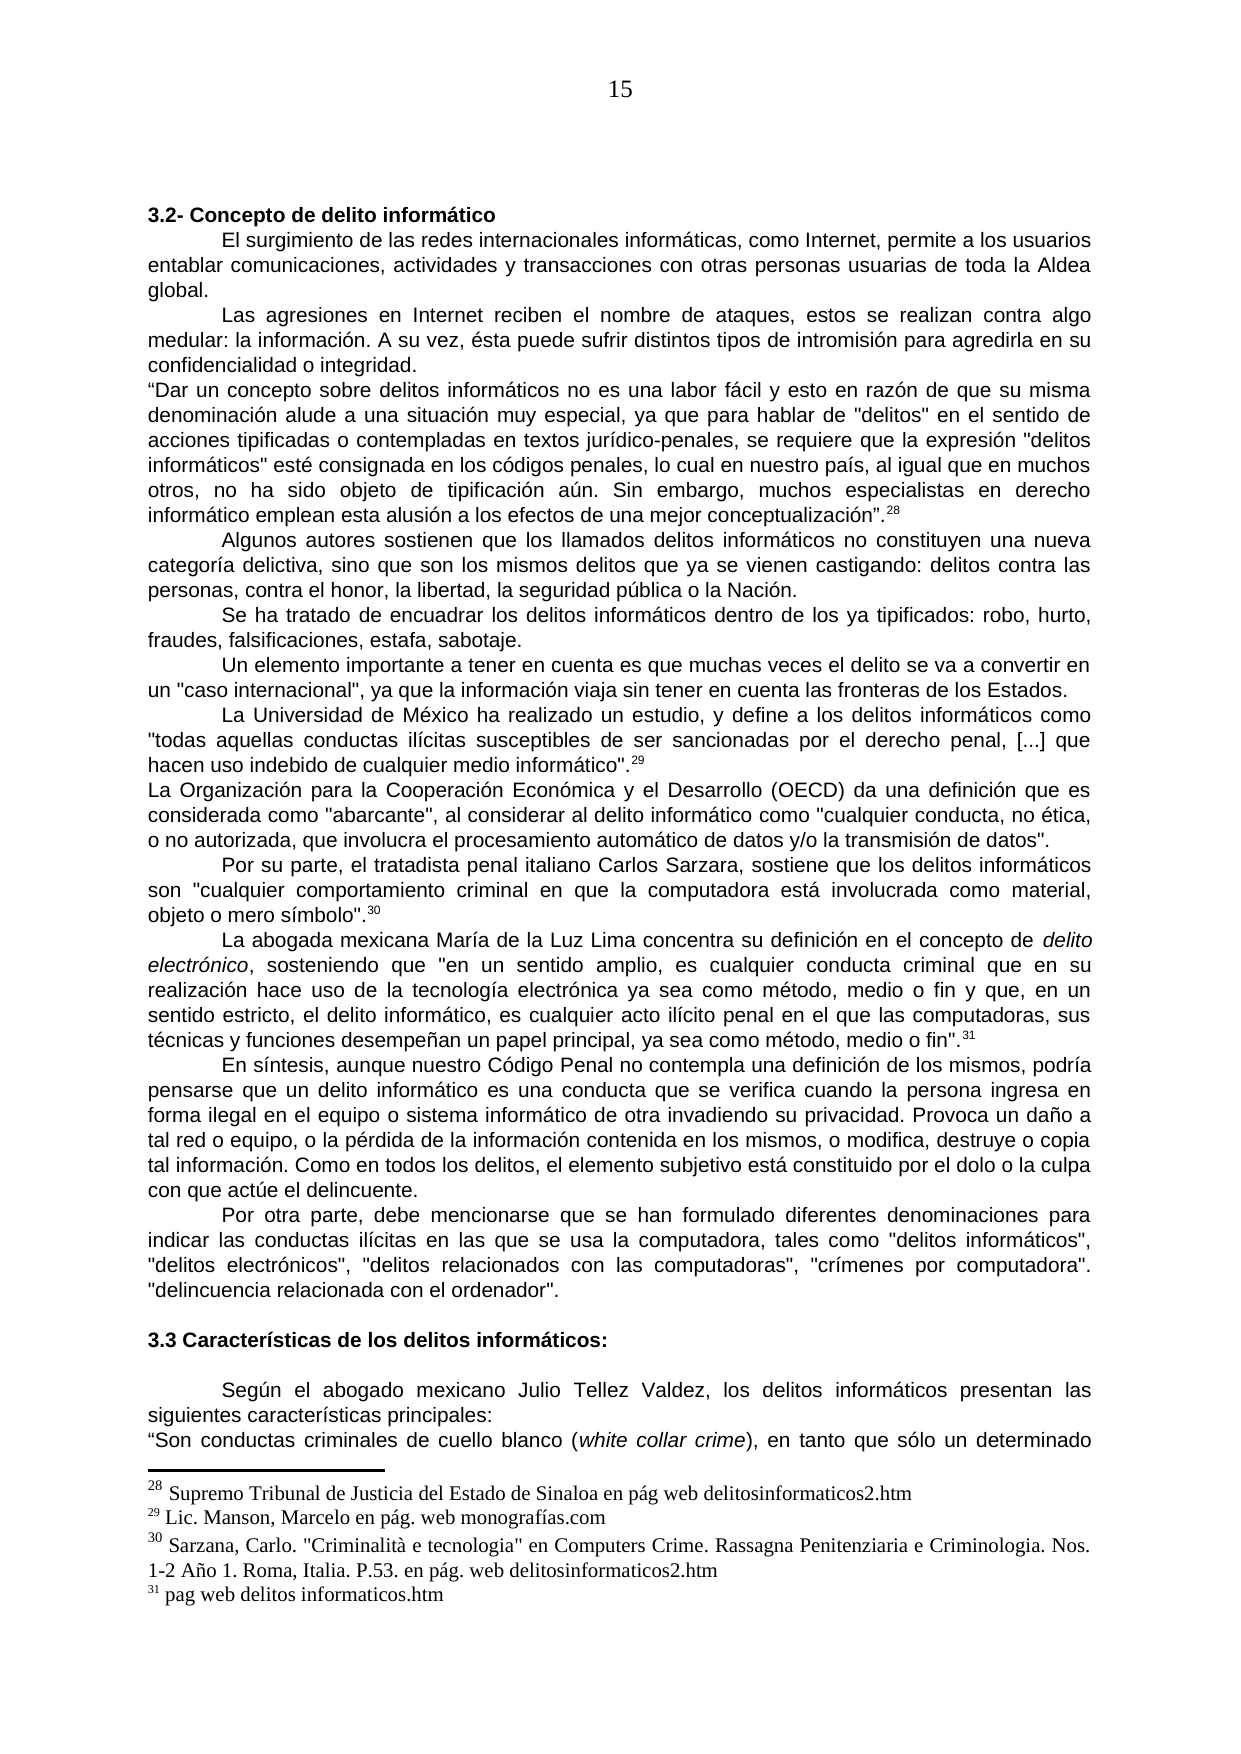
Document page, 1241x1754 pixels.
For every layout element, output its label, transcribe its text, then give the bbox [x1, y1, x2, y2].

text Algunos autores sostienen que los llamados delitos informáticos no constituyen una nueva categoría delictiva, sino que son los mismos delitos que ya se vienen castigando: delitos contra las personas, contra el honor, la libertad, la seguridad pública o [148, 527, 1092, 602]
text Un elemento importante a tener en cuenta es que muchas veces el delito se va a convertir en un "caso internacional", ya que la información viaja sin tener en cuenta las fronteras de los Estados. [148, 652, 1092, 702]
text 3.2- Concepto de delito informático [148, 202, 1092, 227]
text En síntesis, aunque nuestro Código Penal no contempla una definición de los mismos, podría pensarse que un delito informático es una conducta que se verifica cuando la persona ingresa en forma ilegal en el equipo o sistema informático de otra invadiendo su privacidad. Provoca un daño a tal red o equipo, o la pérdida de la información contenida en los mismos, o modifica, destruye o copia tal información. Como en todos los delitos, el elemento subjetivo está constituido por el dolo o la culpa con que actúe el delincuente. [148, 1052, 1092, 1202]
text Por su parte, el tratadista penal italiano Carlos Sarzara, sostiene que los delitos informáticos son "cualquier comportamiento criminal en que la computadora está involucrada como material, objeto o mero símbolo". [148, 852, 1092, 927]
text Por otra parte, debe mencionarse que se han formulado diferentes denominaciones para indicar las conductas ilícitas en las que se usa la computadora, tales como "delitos informáticos", "delitos electrónicos", "delitos relacionados con las computadoras", "crímenes por computadora". "delincuencia relacionada con el ordenador". [148, 1202, 1092, 1302]
text para y el Desarrollo (OECD) da una definición que es considerada como "abarcante", al considerar al delito informático como "cualquier conducta, no ética, o no autorizada, que involucra el procesamiento automático de datos y/o la transmisión de datos". [148, 777, 1092, 852]
text 3.3 Características de los delitos informáticos: [148, 1327, 1092, 1352]
text El surgimiento de las redes internacionales informáticas, como Internet, permite a los usuarios entablar comunicaciones, actividades y transacciones con otras personas usuarias de toda global. [148, 227, 1092, 302]
text “Dar un concepto sobre delitos informáticos no es una labor fácil y esto en razón de que su misma denominación alude a una situación muy especial, ya que para hablar de "delitos" en el sentido de acciones tipificadas o contempladas en textos jurídico-penales, se requiere que la expresión "delitos informáticos" esté consignada en los códigos penales, lo cual en nuestro país, al igual que en muchos otros, no ha sido objeto de tipificación aún. Sin embargo, muchos especialistas en derecho informático emplean esta alusión a los efectos de una mejor conceptualización”. [148, 377, 1092, 527]
text Se ha tratado de encuadrar los delitos informáticos dentro de los ya tipificados: robo, hurto, fraudes, falsificaciones, estafa, sabotaje. [148, 602, 1092, 652]
text Las agresiones en Internet reciben el nombre de ataques, estos se realizan contra algo medular: la información. A su vez, ésta puede sufrir distintos tipos de intromisión para agredirla en su confidencialidad o integridad. [148, 302, 1092, 377]
text La abogada mexicana María de concentra su definición en el concepto de delito electrónico, sosteniendo que "en un sentido amplio, es cualquier conducta criminal que en su realización hace uso de la tecnología electrónica ya sea como método, medio o fin y que, en un sentido estricto, el delito informático, es cualquier acto ilícito penal en el que las computadoras, sus técnicas y funciones desempeñan un papel principal, ya sea como método, medio o fin". [148, 927, 1092, 1052]
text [148, 1427, 1092, 1452]
text Según el abogado mexicano Julio Tellez Valdez, los delitos informáticos presentan las siguientes características principales: [148, 1377, 1092, 1427]
text de México ha realizado un estudio, y define a los delitos informáticos como "todas aquellas conductas ilícitas susceptibles de ser sancionadas por el derecho penal, [...] que hacen uso indebido de cualquier medio informático". [148, 702, 1092, 777]
